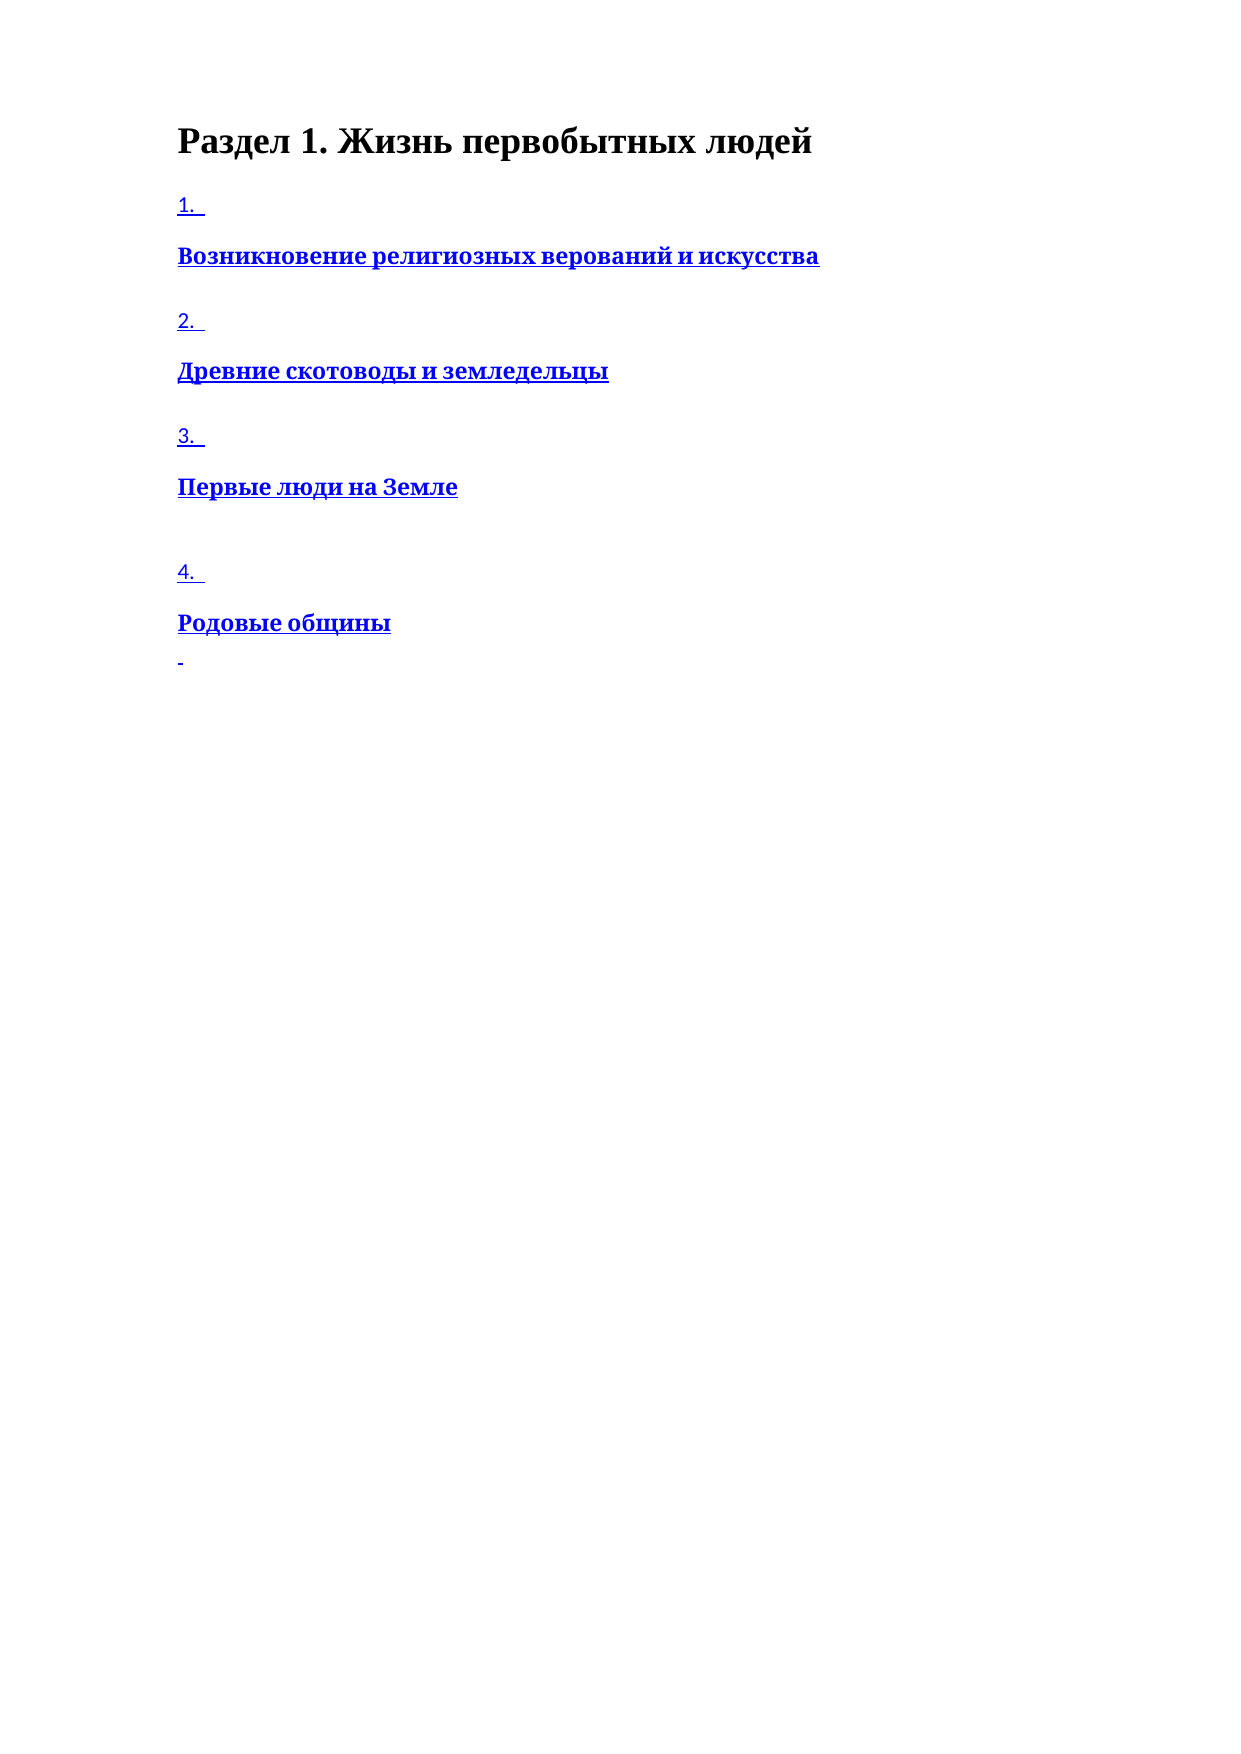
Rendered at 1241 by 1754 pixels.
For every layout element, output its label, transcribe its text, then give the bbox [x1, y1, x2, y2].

text 1. [177, 190, 1152, 218]
text Раздел 1. Жизнь первобытных людей [177, 118, 1152, 161]
text 4. [177, 557, 1152, 586]
text 2. [177, 274, 1152, 334]
subtitle Древние скотоводы и земледельцы [177, 359, 1152, 385]
subtitle Первые люди на Земле [177, 474, 1152, 501]
subtitle Возникновение религиозных верований и искусства [177, 243, 1152, 270]
text 3. [177, 389, 1152, 449]
subtitle Родовые общины [177, 611, 1152, 667]
